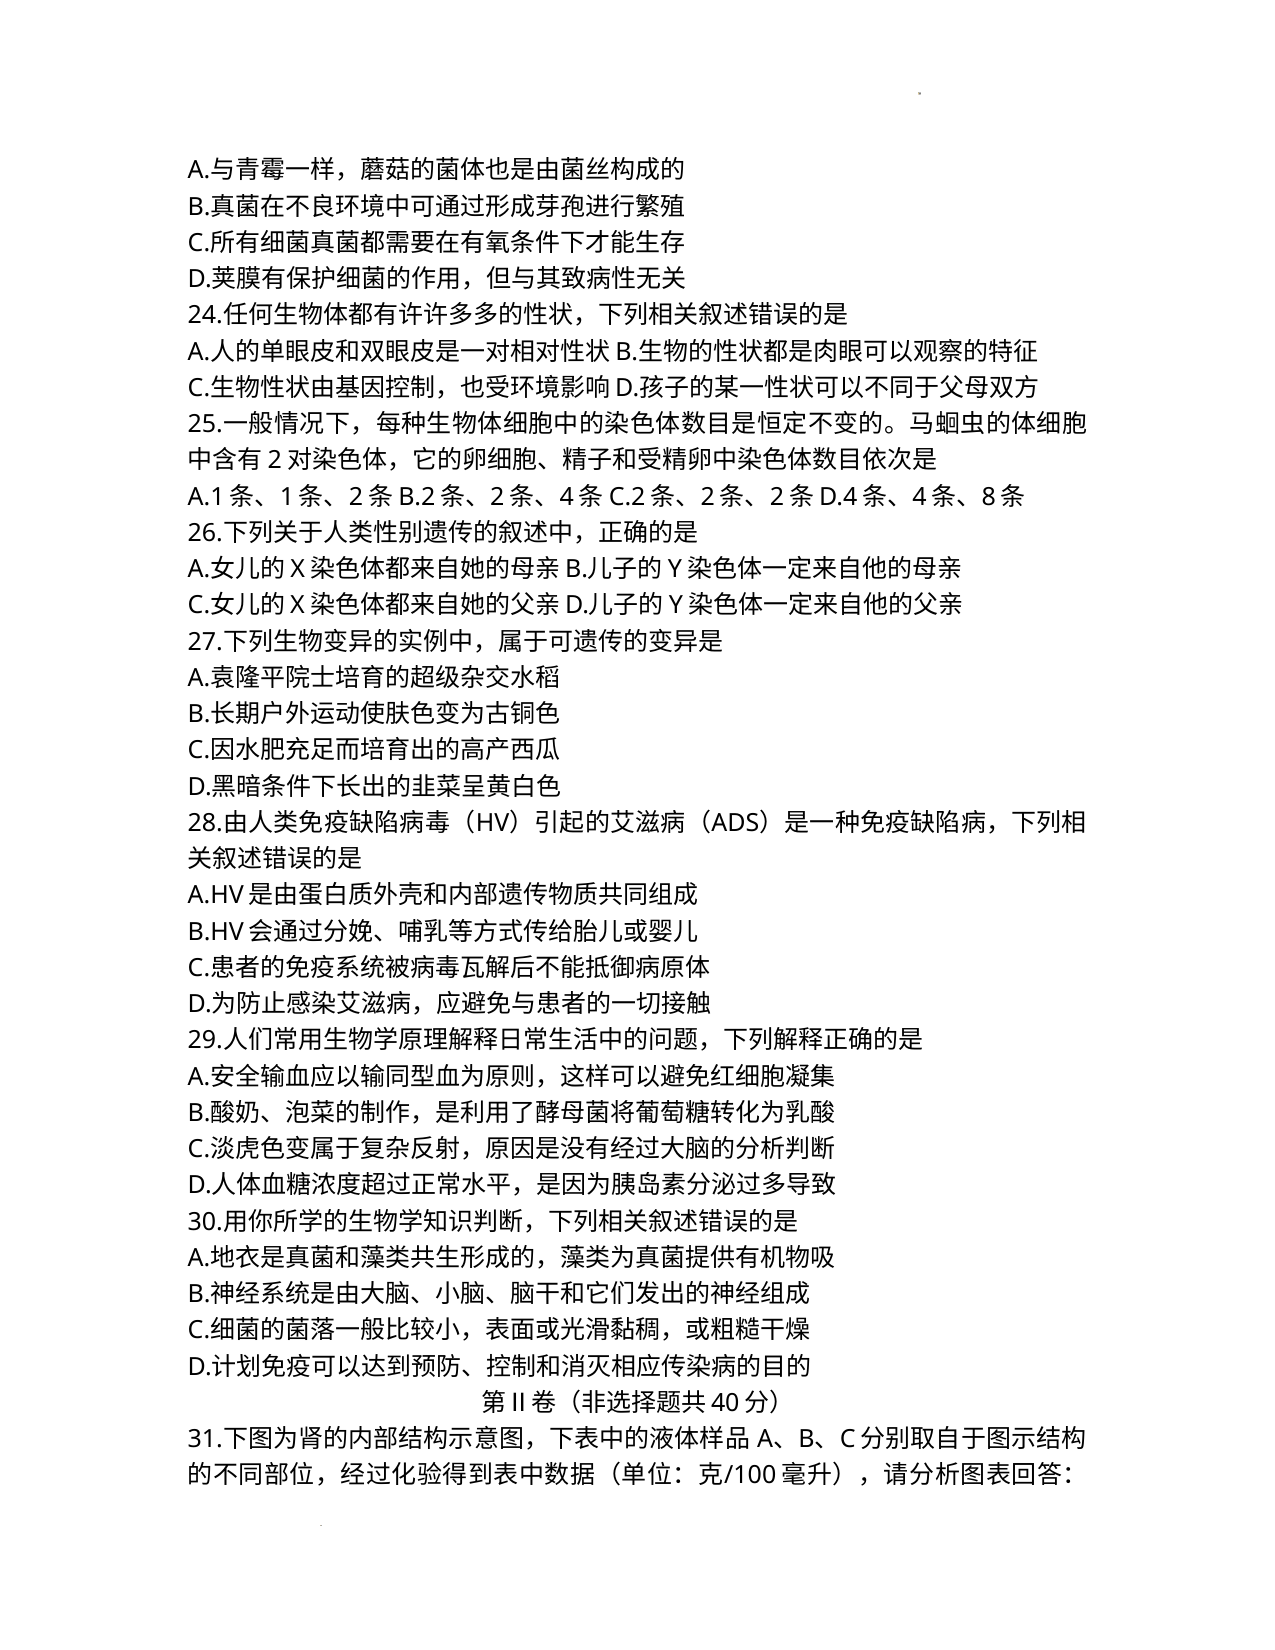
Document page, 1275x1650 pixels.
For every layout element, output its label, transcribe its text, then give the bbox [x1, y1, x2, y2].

text B.酸奶、泡菜的制作，是利用了酵母菌将葡萄糖转化为乳酸 [187, 1092, 1087, 1129]
text B.HV会通过分娩、哺乳等方式传给胎儿或婴儿 [187, 911, 1087, 947]
text 27.下列生物变异的实例中，属于可遗传的变异是 [187, 621, 1087, 657]
text 25.一般情况下，每种生物体细胞中的染色体数目是恒定不变的。马蛔虫的体细胞中含有2对染色体，它的卵细胞、精子和受精卵中染色体数目依次是 [187, 404, 1087, 476]
text A.人的单眼皮和双眼皮是一对相对性状B.生物的性状都是肉眼可以观察的特征 [187, 331, 1087, 367]
text A.1条、1条、2条B.2条、2条、4条C.2条、2条、2条D.4条、4条、8条 [187, 476, 1087, 512]
text A.地衣是真菌和藻类共生形成的，藻类为真菌提供有机物吸 [187, 1237, 1087, 1274]
text 29.人们常用生物学原理解释日常生活中的问题，下列解释正确的是 [187, 1020, 1087, 1056]
text A.袁隆平院士培育的超级杂交水稻 [187, 657, 1087, 694]
text A.HV是由蛋白质外壳和内部遗传物质共同组成 [187, 875, 1087, 911]
text C.所有细菌真菌都需要在有氧条件下才能生存 [187, 222, 1087, 259]
text B.长期户外运动使肤色变为古铜色 [187, 694, 1087, 730]
text A.与青霉一样，蘑菇的菌体也是由菌丝构成的 [187, 150, 1087, 186]
text C.因水肥充足而培育出的高产西瓜 [187, 730, 1087, 766]
text C.淡虎色变属于复杂反射，原因是没有经过大脑的分析判断 [187, 1129, 1087, 1165]
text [187, 1419, 1087, 1491]
text A.女儿的X染色体都来自她的母亲B.儿子的Y染色体一定来自他的母亲 [187, 549, 1087, 585]
text D.为防止感染艾滋病，应避免与患者的一切接触 [187, 984, 1087, 1020]
text C.患者的免疫系统被病毒瓦解后不能抵御病原体 [187, 947, 1087, 984]
text B.真菌在不良环境中可通过形成芽孢进行繁殖 [187, 186, 1087, 222]
text D.人体血糖浓度超过正常水平，是因为胰岛素分泌过多导致 [187, 1165, 1087, 1201]
text C.细菌的菌落一般比较小，表面或光滑黏稠，或粗糙干燥 [187, 1310, 1087, 1346]
text 28.由人类免疫缺陷病毒（HV）引起的艾滋病（ADS）是一种免疫缺陷病，下列相关叙述错误的是 [187, 802, 1087, 875]
text 26.下列关于人类性别遗传的叙述中，正确的是 [187, 512, 1087, 549]
text 24.任何生物体都有许许多多的性状，下列相关叙述错误的是 [187, 295, 1087, 331]
text D.荚膜有保护细菌的作用，但与其致病性无关 [187, 259, 1087, 295]
text C.女儿的X染色体都来自她的父亲D.儿子的Y染色体一定来自他的父亲 [187, 585, 1087, 621]
text A.安全输血应以输同型血为原则，这样可以避免红细胞凝集 [187, 1056, 1087, 1092]
text C.生物性状由基因控制，也受环境影响D.孩子的某一性状可以不同于父母双方 [187, 367, 1087, 404]
text D.计划免疫可以达到预防、控制和消灭相应传染病的目的 [187, 1346, 1087, 1382]
text 第Ⅱ卷（非选择题共40分） [187, 1382, 1087, 1419]
text 30.用你所学的生物学知识判断，下列相关叙述错误的是 [187, 1201, 1087, 1237]
text D.黑暗条件下长出的韭菜呈黄白色 [187, 766, 1087, 802]
text B.神经系统是由大脑、小脑、脑干和它们发出的神经组成 [187, 1274, 1087, 1310]
